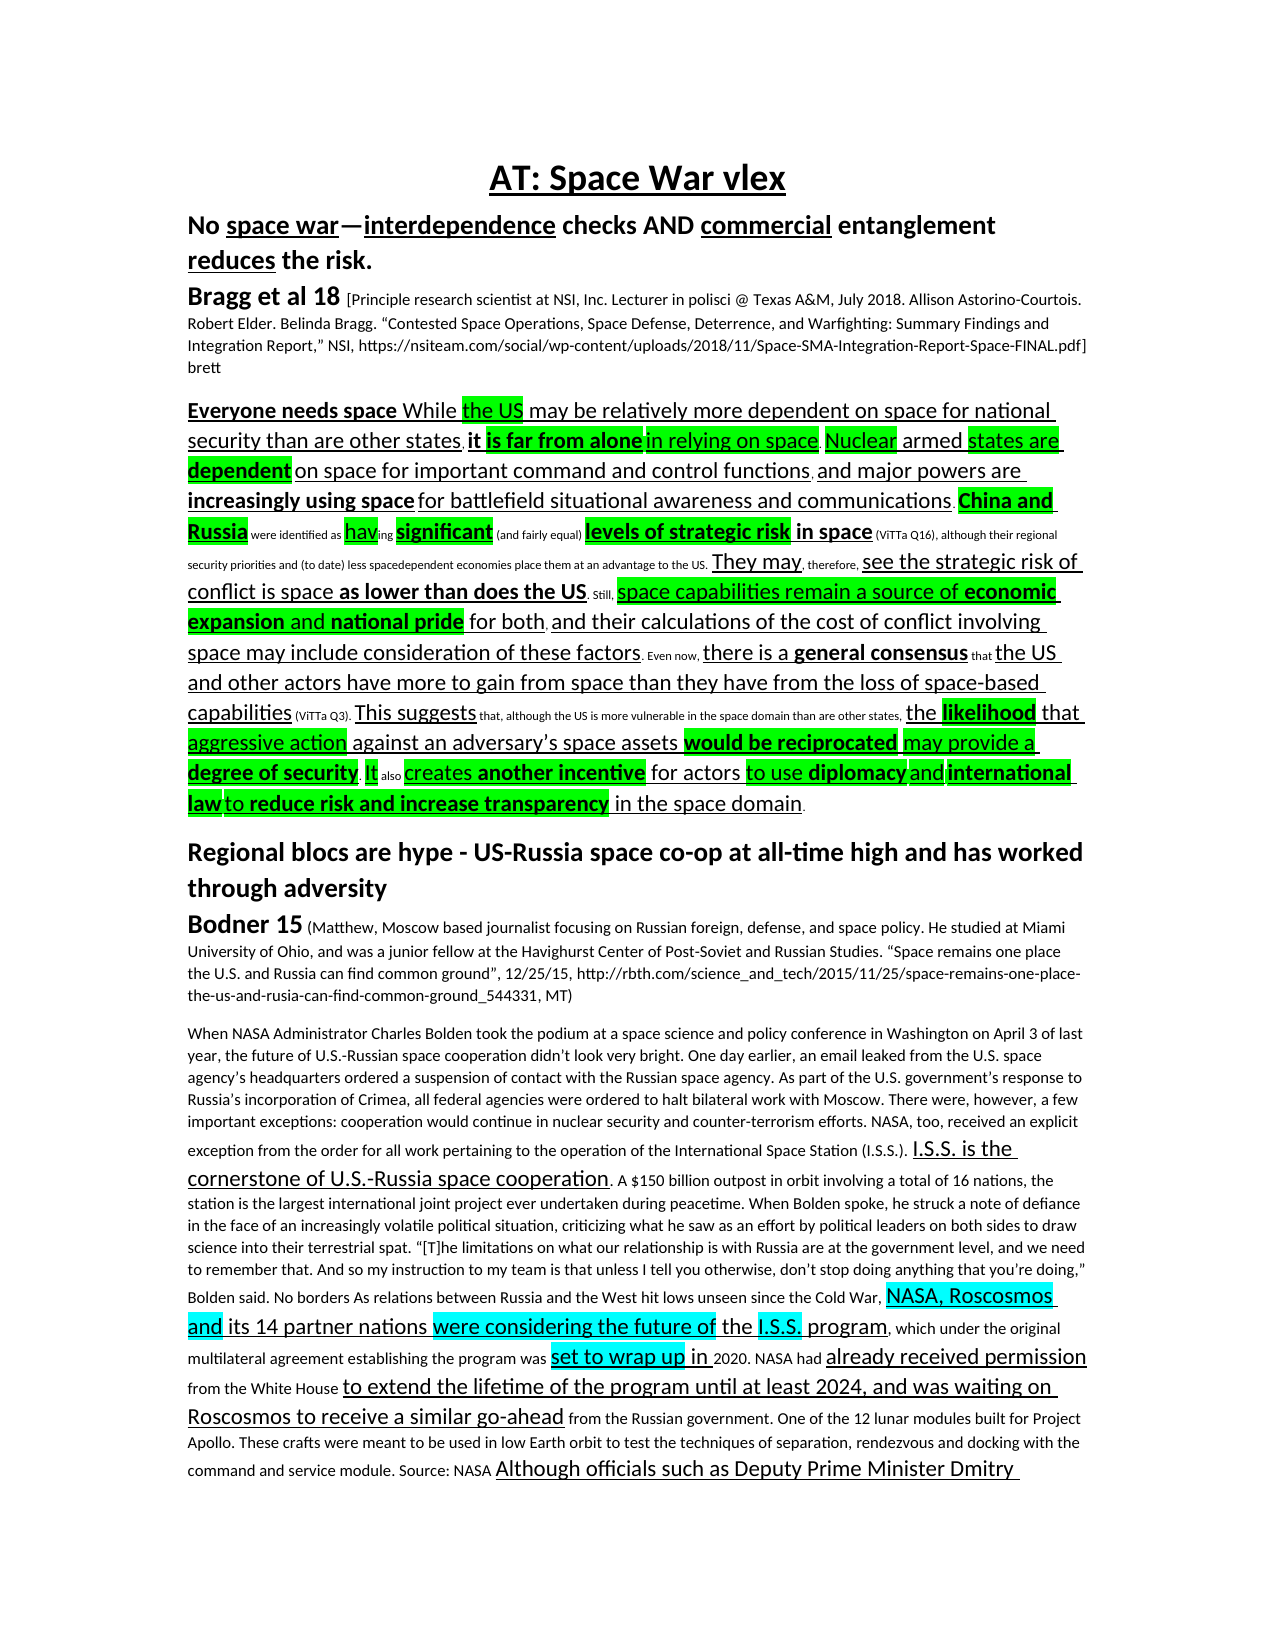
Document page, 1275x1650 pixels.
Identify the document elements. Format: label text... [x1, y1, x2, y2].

text Bragg et al 18 [Principle research scientist at NSI, Inc. Lecturer in polisci @ Texas A&M, July 2018. Allison Astorino-Courtois. Robert Elder. Belinda Bragg. “Contested Space Operations, Space Defense, Deterrence, and Warfighting: Summary Findings and Integration Report,” NSI, https://nsiteam.com/social/wp-content/uploads/2018/11/Space-SMA-Integration-Report-Space-FINAL.pdf] brett [187, 279, 1087, 378]
text Bodner 15 (Matthew, Moscow based journalist focusing on Russian foreign, defense, and space policy. He studied at Miami University of Ohio, and was a junior fellow at the Havighurst Center of Post-Soviet and Russian Studies. “Space remains one place the U.S. and Russia can find common ground”, 12/25/15, http://rbth.com/science_and_tech/2015/11/25/space-remains-one-place-the-us-and-rusia-can-find-common-ground_544331, MT) [187, 907, 1087, 1005]
subtitle AT: Space War vlex [187, 154, 1087, 200]
subtitle No space war—interdependence checks AND commercial entanglement reduces the risk. [187, 208, 1087, 276]
text Everyone needs space While the US may be relatively more dependent on space for national security than are other states, it is far from alone in relying on space. Nuclear armed states are dependent on space for important command and control functions, and major powers are increasingly using space for battlefield situational awareness and communications. China and Russia were identified as having significant (and fairly equal) levels of strategic risk in space (ViTTa Q16), although their regional security priorities and (to date) less spacedependent economies place them at an advantage to the US. They may, therefore, see the strategic risk of conflict is space as lower than does the US. Still, space capabilities remain a source of economic expansion and national pride for both, and their calculations of the cost of conflict involving space may include consideration of these factors. Even now, there is a general consensus that the US and other actors have more to gain from space than they have from the loss of space-based capabilities (ViTTa Q3). This suggests that, although the US is more vulnerable in the space domain than are other states, the likelihood that aggressive action against an adversary’s space assets would be reciprocated may provide a degree of security. It also creates another incentive for actors to use diplomacy and international law to reduce risk and increase transparency in the space domain. [187, 396, 1087, 817]
subtitle Regional blocs are hype - US-Russia space co-op at all-time high and has worked through adversity [187, 836, 1087, 904]
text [187, 1024, 1087, 1482]
